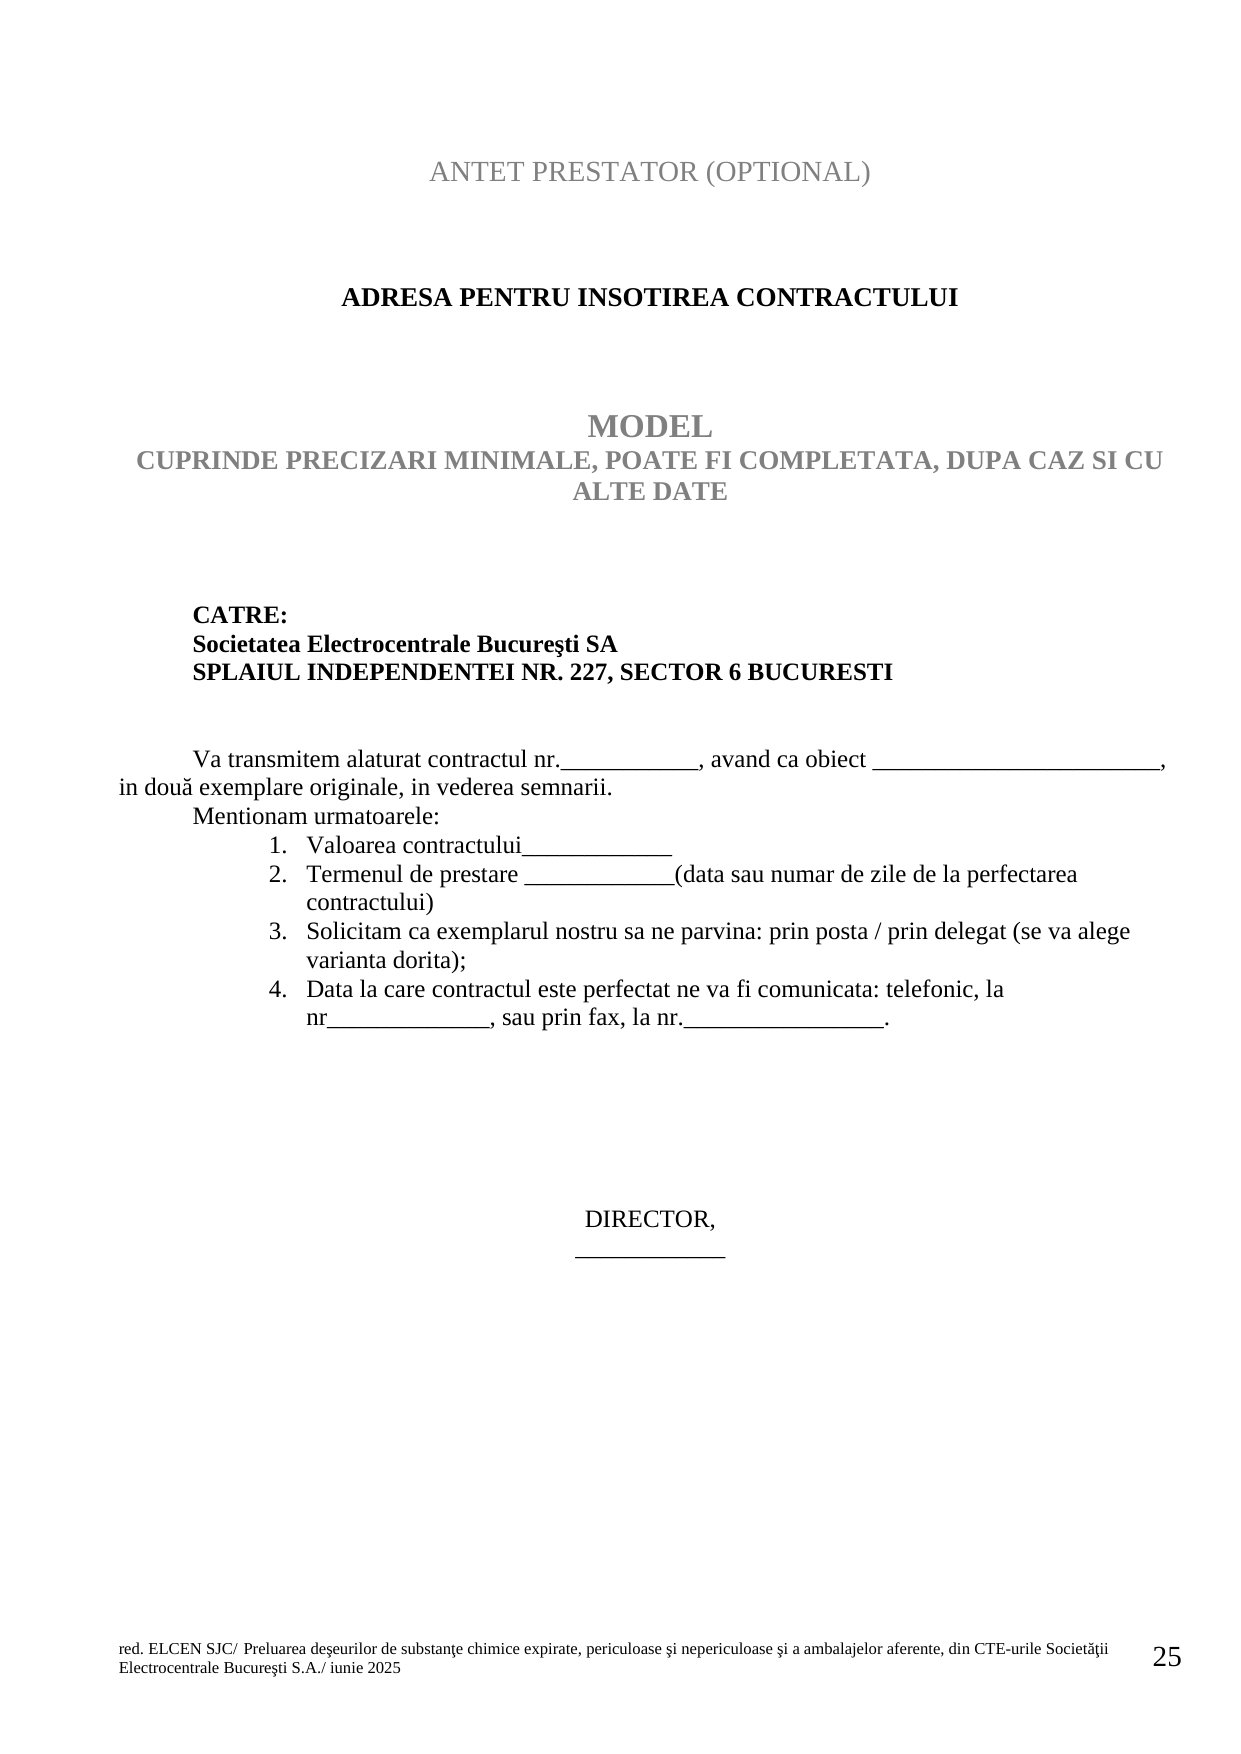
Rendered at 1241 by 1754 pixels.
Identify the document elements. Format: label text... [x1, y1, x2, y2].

text Societatea Electrocentrale Bucureşti SA [118, 629, 1182, 657]
text Va transmitem alaturat contractul nr.___________, avand ca obiect _______________________, in două exemplare originale, in vederea semnarii. [118, 744, 1182, 801]
list Valoarea contractului____________ [268, 830, 1182, 859]
text cuprinde precizari minimale, poate fi completata, dupa caz si cu alte date [118, 444, 1182, 507]
text MODEL [118, 406, 1182, 444]
text Mentionam urmatoarele: [118, 801, 1182, 830]
list Termenul de prestare ____________(data sau numar de zile de la perfectarea contractului) [268, 859, 1182, 916]
text DIRECTOR, [118, 1204, 1182, 1232]
text ____________ [118, 1232, 1182, 1261]
text Adresa pentru insotirea contractului [118, 281, 1182, 312]
text ANTET PRESTATOR (OPTIONAL) [118, 154, 1182, 188]
list Solicitam ca exemplarul nostru sa ne parvina: prin posta / prin delegat (se va alege varianta dorita); [268, 916, 1182, 974]
list Data la care contractul este perfectat ne va fi comunicata: telefonic, la nr_____________, sau prin fax, la nr.________________. [268, 974, 1182, 1031]
text Splaiul Independentei nr. 227, Sector 6 Bucuresti [118, 657, 1182, 686]
text Catre: [118, 600, 1182, 629]
